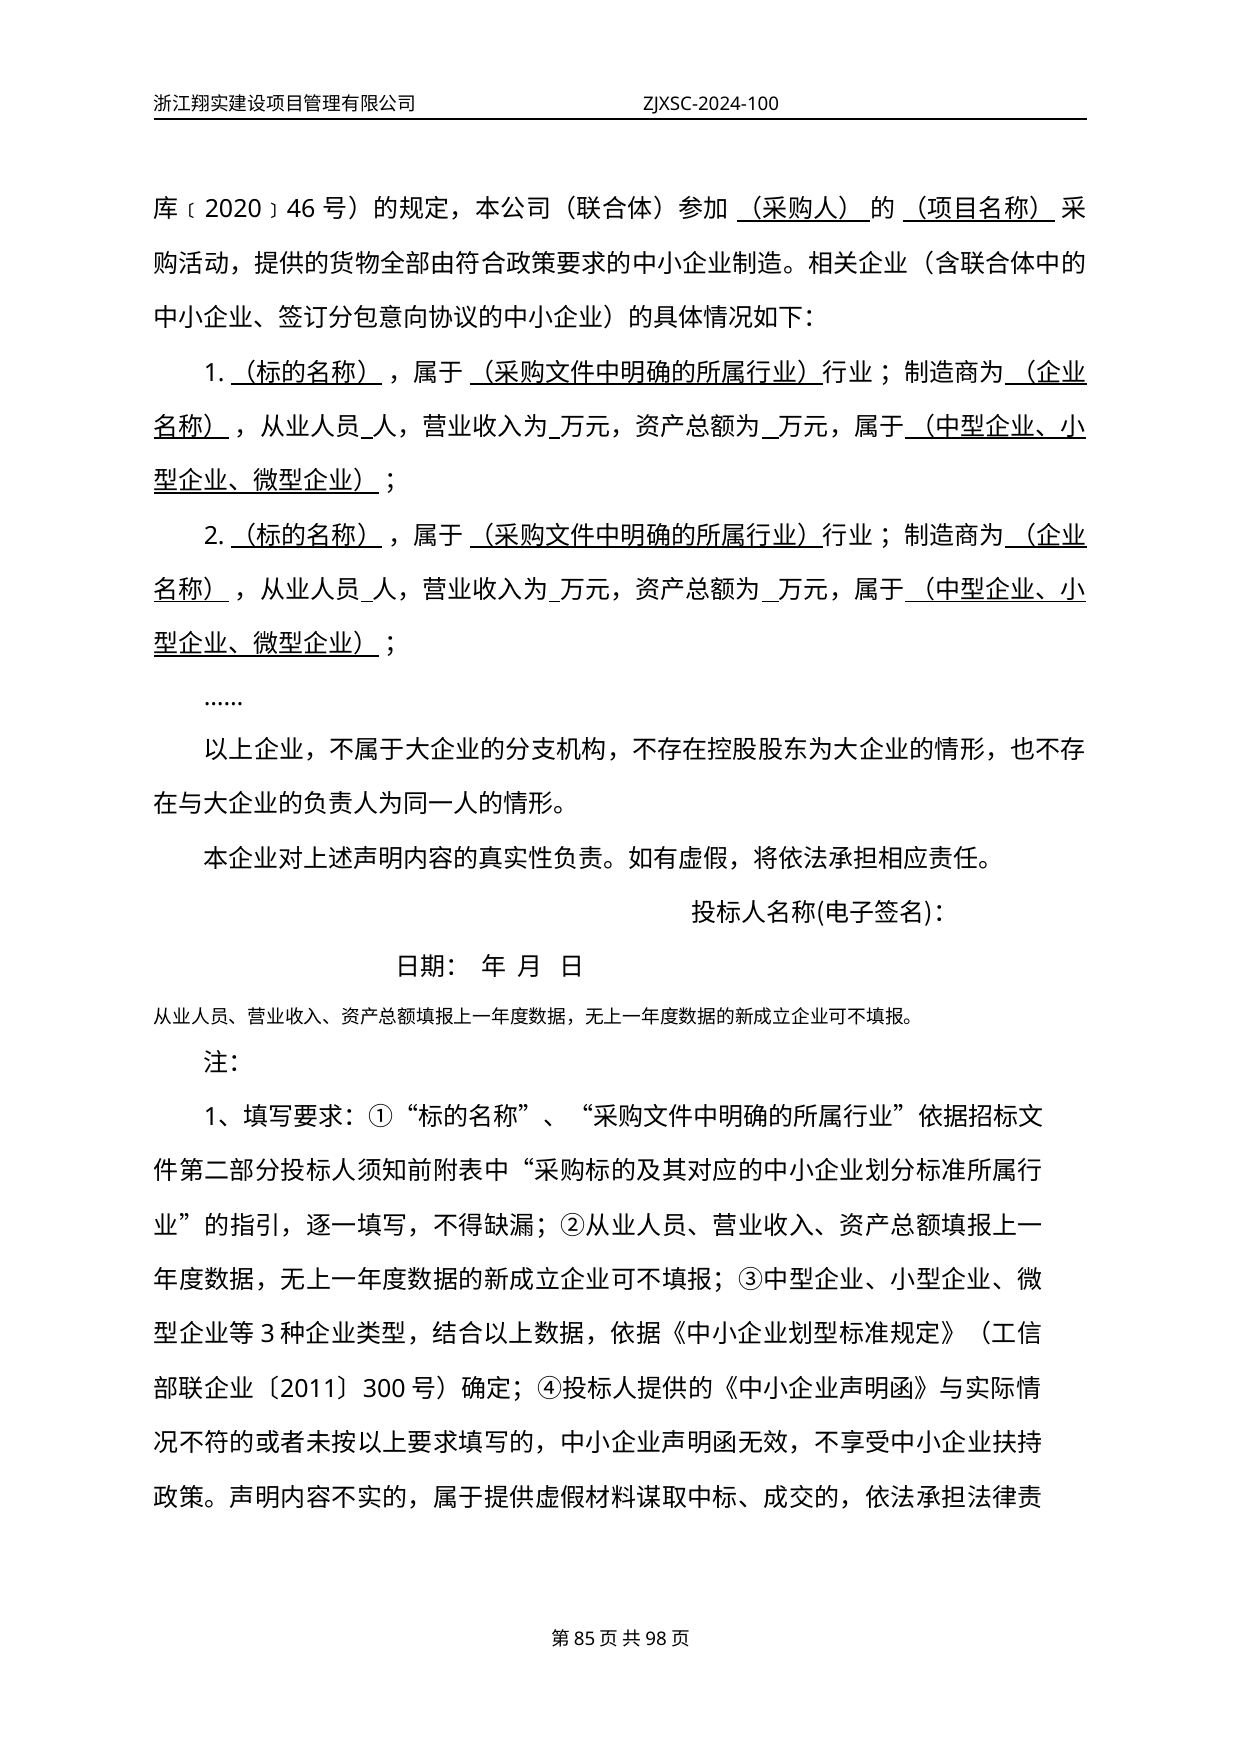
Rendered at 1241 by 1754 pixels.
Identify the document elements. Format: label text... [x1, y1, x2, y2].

text 投标人名称(电子签名)： [153, 892, 1087, 929]
text …… [153, 678, 1087, 712]
text 以上企业，不属于大企业的分支机构，不存在控股股东为大企业的情形，也不存在与大企业的负责人为同一人的情形。 [153, 729, 1087, 820]
text 2. （标的名称） ，属于 （采购文件中明确的所属行业）行业 ；制造商为 （企业名称） ，从业人员 人，营业收入为 万元，资产总额为 万元，属于 （中型企业、小型企业、微型企业） ； [153, 515, 1087, 660]
text 本企业对上述声明内容的真实性负责。如有虚假，将依法承担相应责任。 [153, 838, 1087, 874]
text 日期： 年 月 日 [153, 947, 1087, 983]
text 从业人员、营业收入、资产总额填报上一年度数据，无上一年度数据的新成立企业可不填报。 [153, 1001, 1087, 1028]
text 注： [153, 1042, 1043, 1078]
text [153, 189, 1087, 334]
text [153, 1096, 1043, 1513]
text 1. （标的名称） ，属于 （采购文件中明确的所属行业）行业 ；制造商为 （企业名称） ，从业人员 人，营业收入为 万元，资产总额为 万元，属于 （中型企业、小型企业、微型企业） ； [153, 352, 1087, 497]
